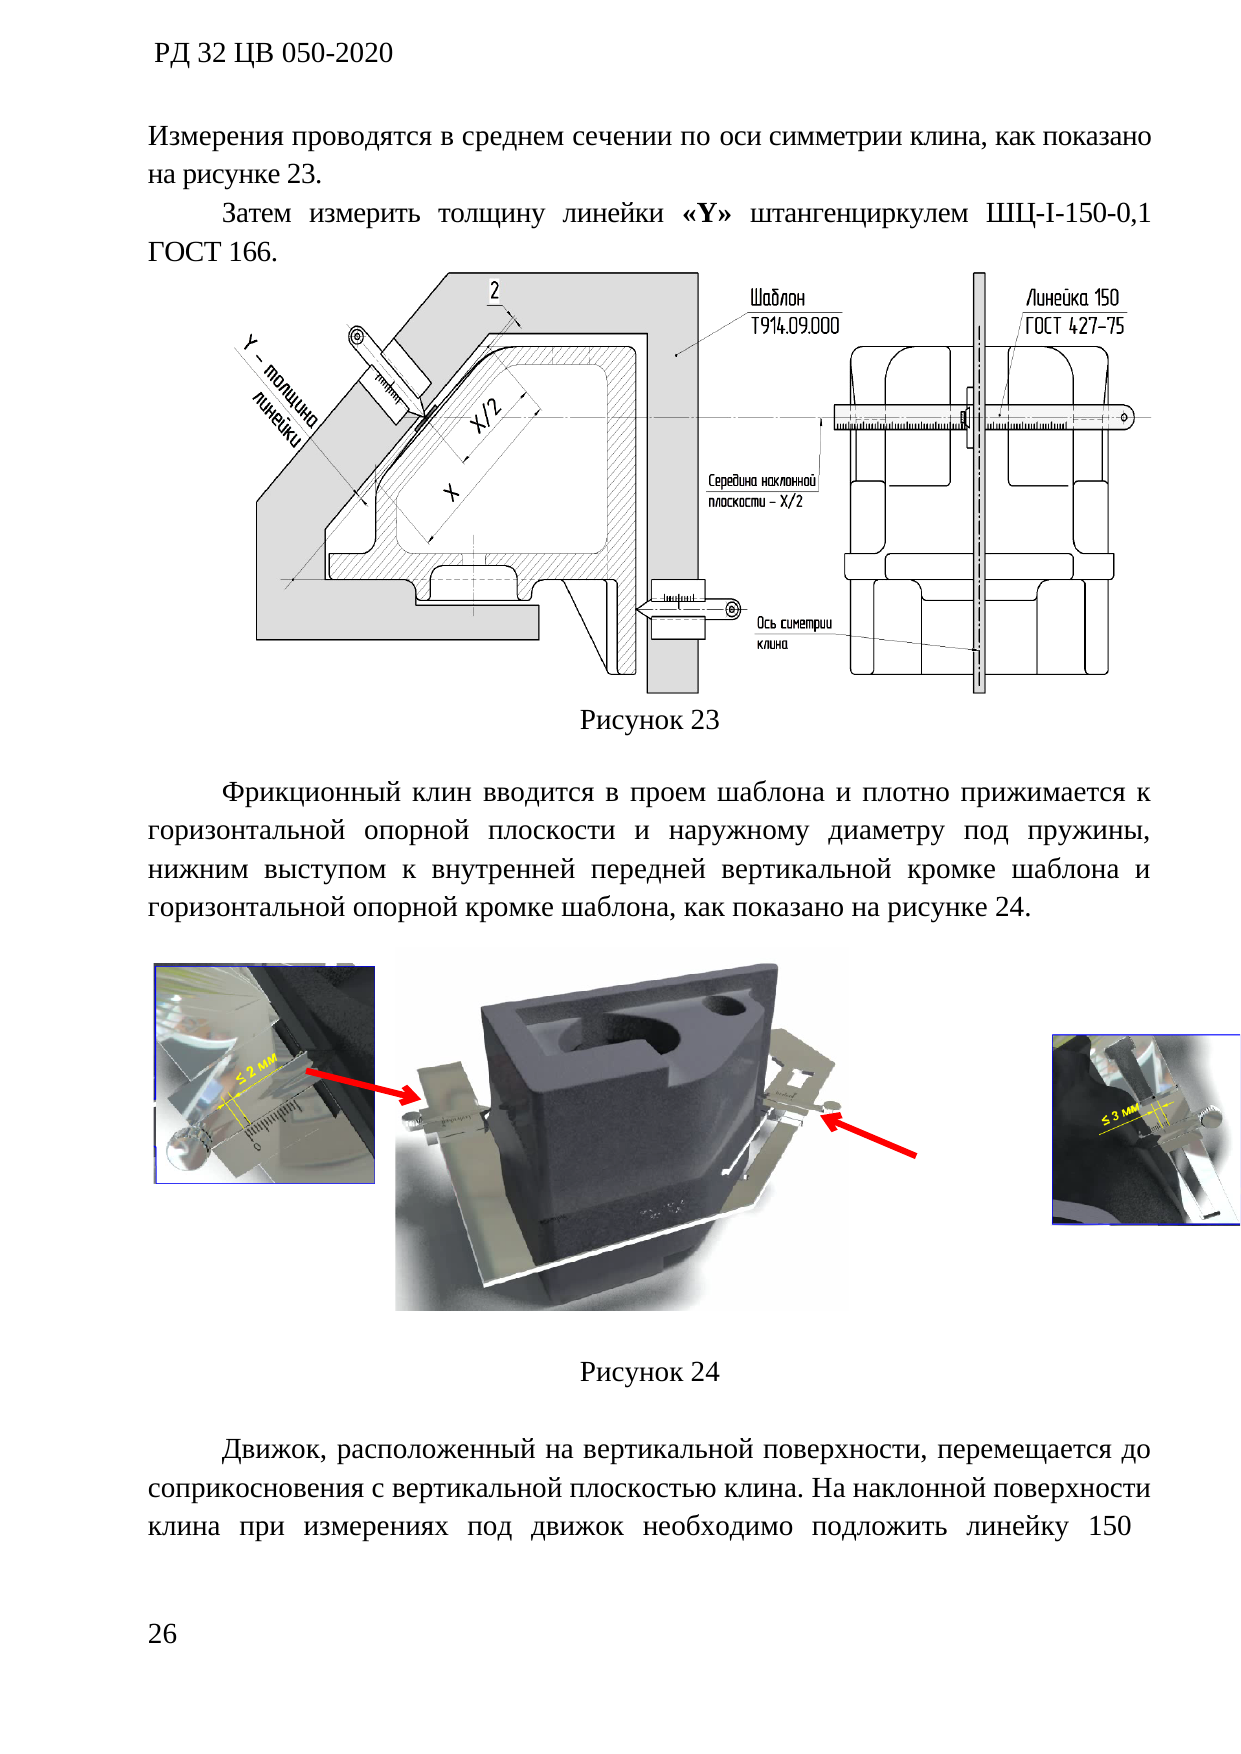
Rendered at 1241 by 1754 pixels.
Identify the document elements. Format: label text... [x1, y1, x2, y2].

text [148, 1431, 1152, 1542]
text Затем измерить толщину линейки «Y» штангенциркулем ШЦ-I-150-0,1 ГОСТ 166. [148, 195, 1152, 267]
text Фрикционный клин вводится в проем шаблона и плотно прижимается к горизонтальной опорной плоскости и наружному диаметру под пружины, нижним выступом к внутренней передней вертикальной кромке шаблона и горизонтальной опорной кромке шаблона, как показано на рисунке 24. [148, 774, 1152, 923]
picture [153, 963, 375, 1184]
text Рисунок 24 [148, 1354, 1152, 1388]
picture [395, 947, 850, 1311]
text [148, 118, 1152, 190]
text Рисунок 23 [148, 698, 1152, 735]
picture [1050, 1033, 1241, 1226]
